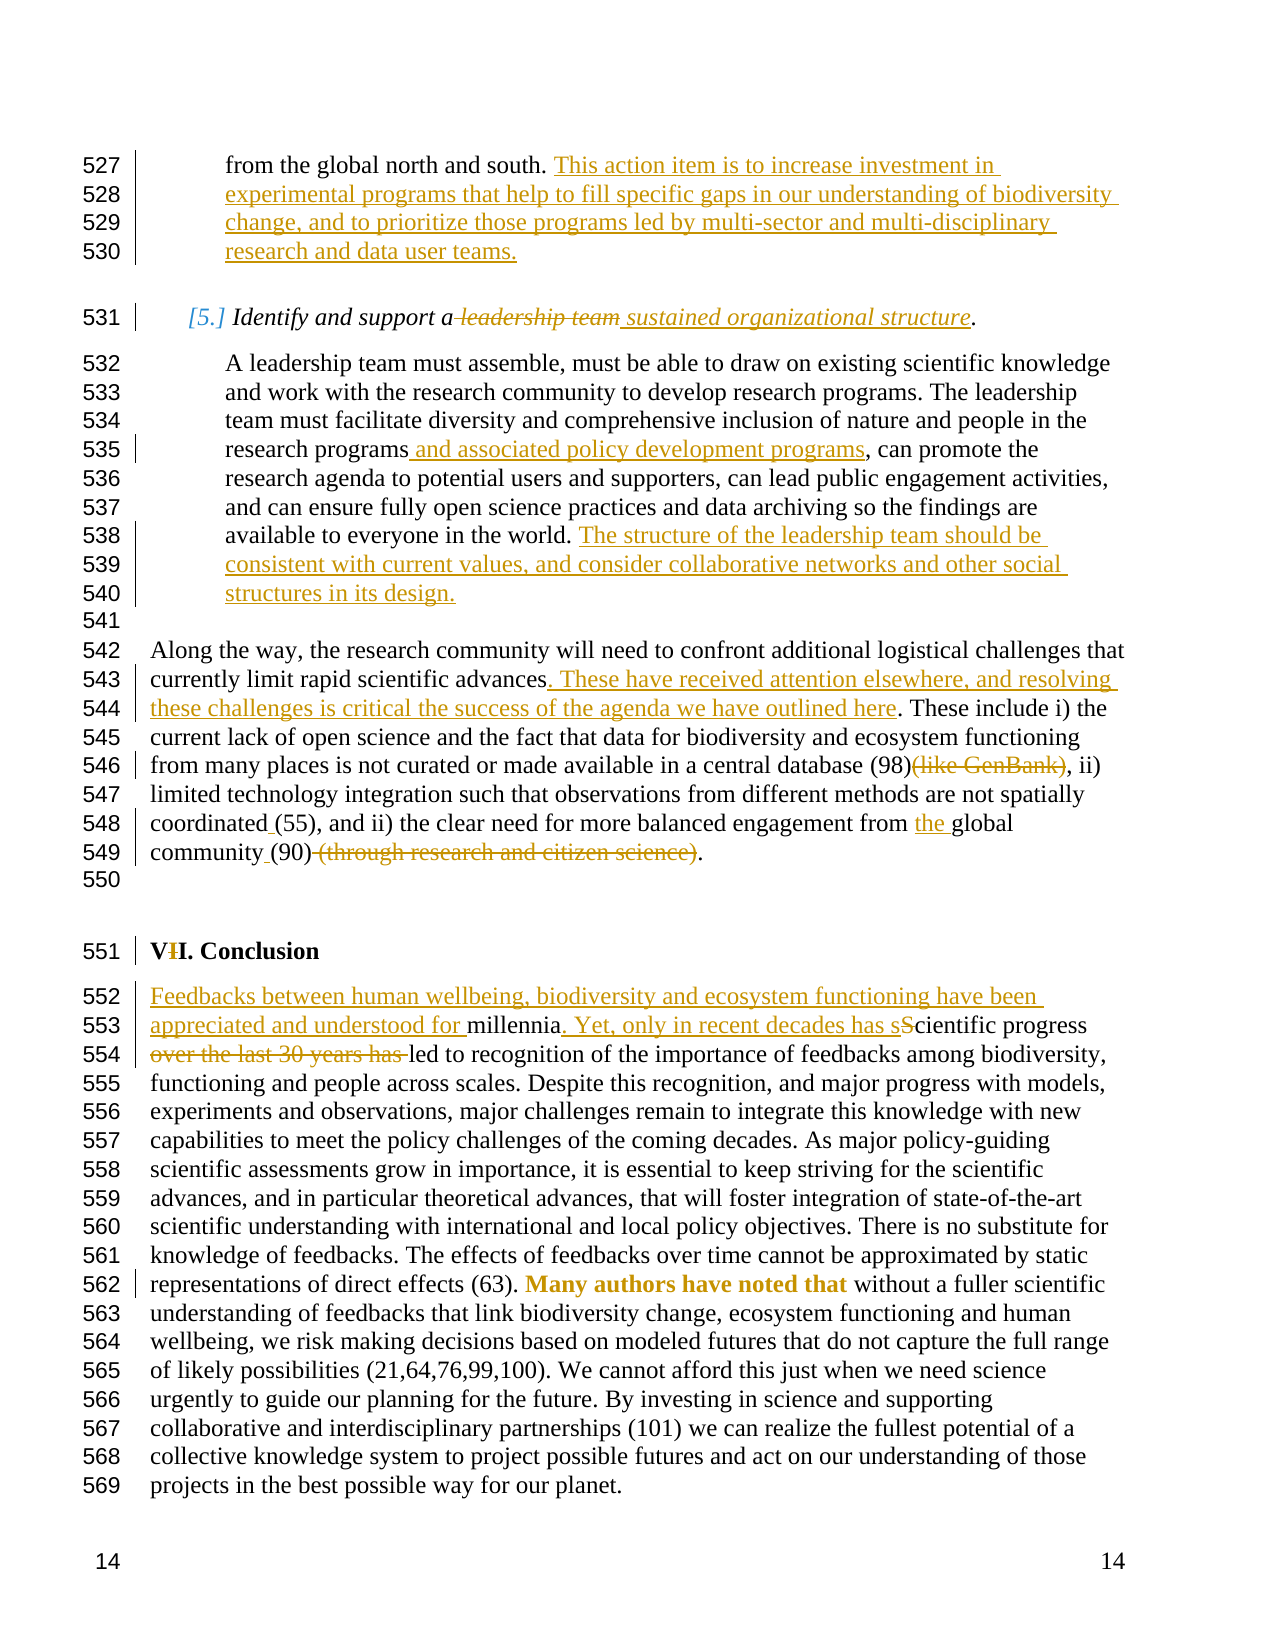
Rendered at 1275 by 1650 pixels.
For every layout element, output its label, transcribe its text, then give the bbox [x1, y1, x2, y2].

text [225, 150, 1125, 265]
subtitle Identify and support a. [187, 302, 1125, 331]
subtitle VI. Conclusion [150, 936, 1125, 965]
text A leadership team must assemble, must be able to draw on existing scientific knowledge and work with the research community to develop research programs. The leadership team must facilitate diversity and comprehensive inclusion of nature and people in the research programs, can promote the research agenda to potential users and supporters, can lead public engagement activities, and can ensure fully open science practices and data archiving so the findings are available to everyone in the world. [225, 348, 1125, 607]
text millenniacientific progress led to recognition of the importance of feedbacks among biodiversity, functioning and people across scales. Despite this recognition, and major progress with models, experiments and observations, major challenges remain to integrate this knowledge with new capabilities to meet the policy challenges of the coming decades. As major policy-guiding scientific assessments grow in importance, it is essential to keep striving for the scientific advances, and in particular theoretical advances, that will foster integration of state-of-the-art scientific understanding with international and local policy objectives. There is no substitute for knowledge of feedbacks. The effects of feedbacks over time cannot be approximated by static representations of direct effects (63). Many authors have noted that without a fuller scientific understanding of feedbacks that link biodiversity change, ecosystem functioning and human wellbeing, we risk making decisions based on modeled futures that do not capture the full range of likely possibilities (21,64,76,99,100). We cannot afford this just when we need science urgently to guide our planning for the future. By investing in science and supporting collaborative and interdisciplinary partnerships (101) we can realize the fullest potential of a collective knowledge system to project possible futures and act on our understanding of those projects in the best possible way for our planet. [150, 981, 1125, 1499]
text Along the way, the research community will need to confront additional logistical challenges that currently limit rapid scientific advances. These include i) the current lack of open science and the fact that data for biodiversity and ecosystem functioning from many places is not curated or made available in a central database (98), ii) limited technology integration such that observations from different methods are not spatially coordinated(55), and ii) the clear need for more balanced engagement from global community(90). [150, 636, 1125, 866]
